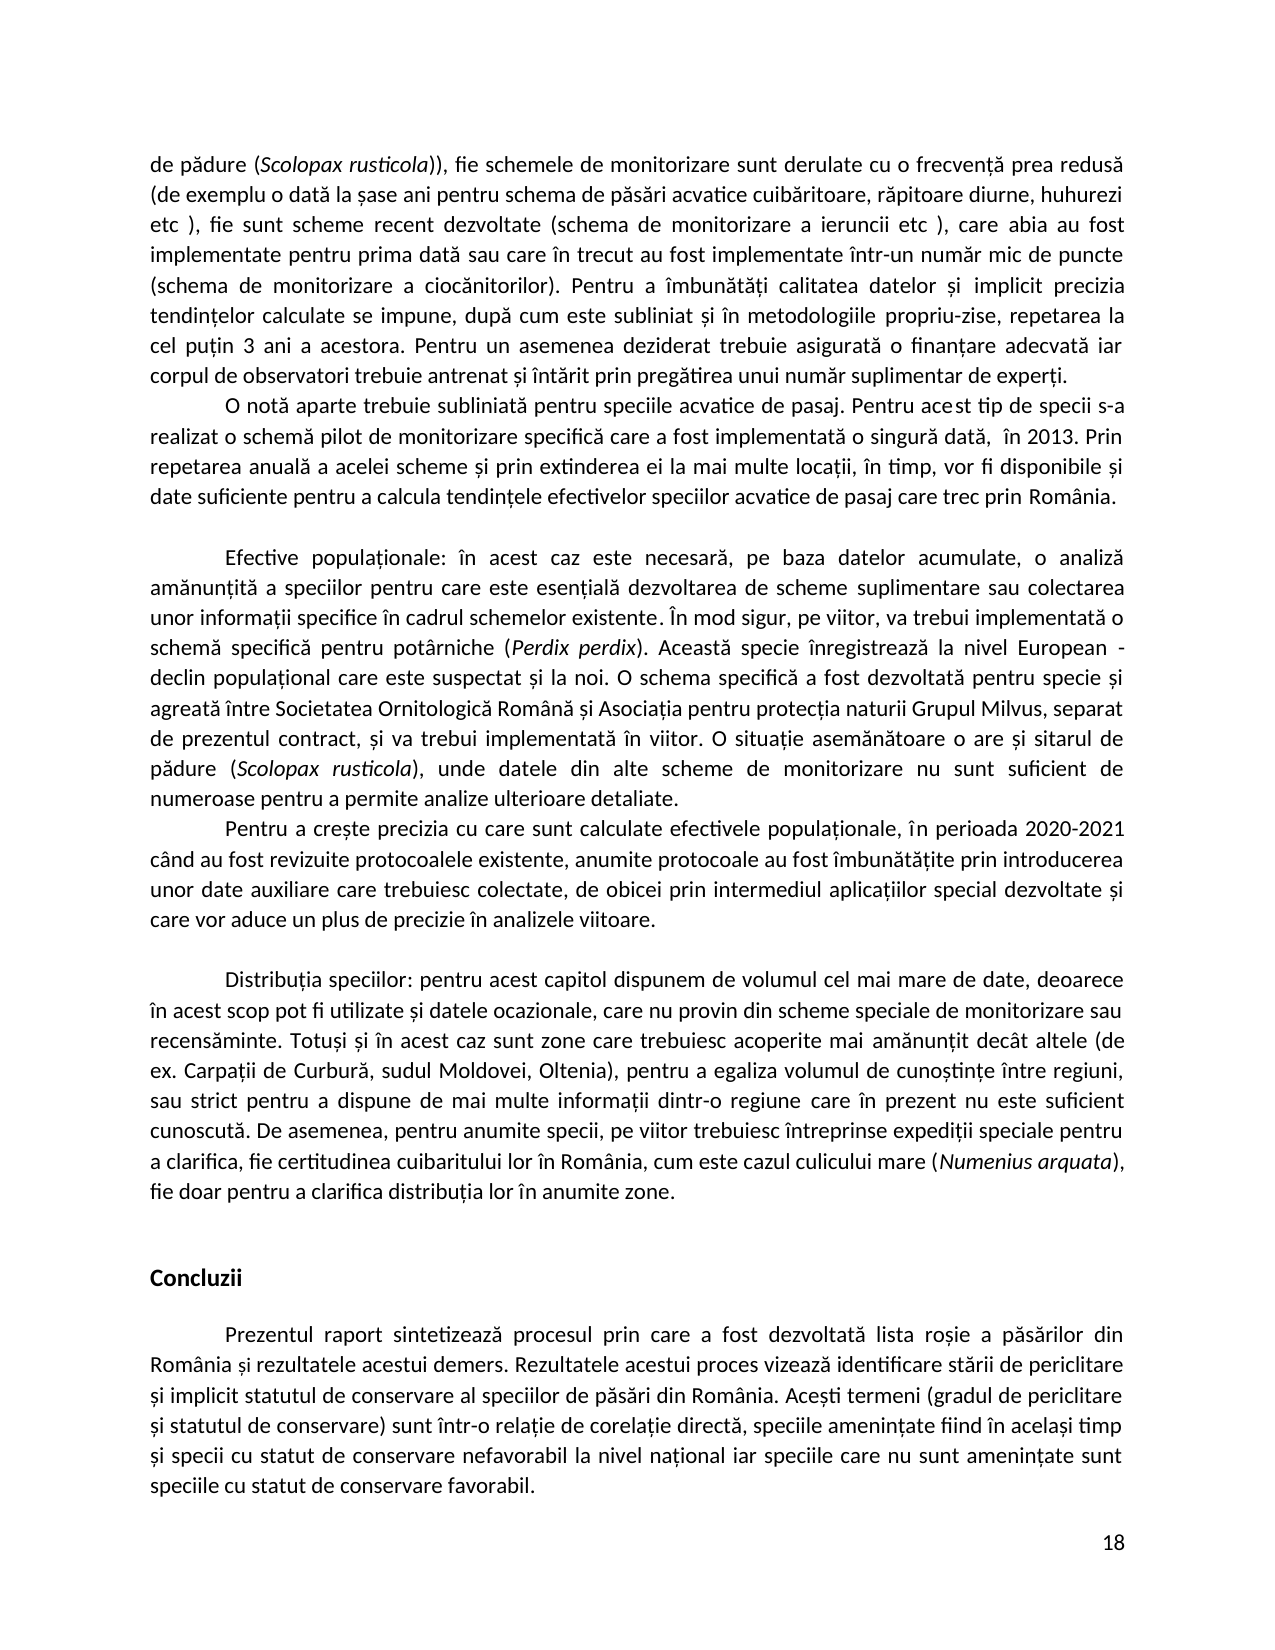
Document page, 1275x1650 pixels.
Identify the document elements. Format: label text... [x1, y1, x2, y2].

text Concluzii [150, 1262, 1125, 1293]
text Distribuția speciilor: pentru acest capitol dispunem de volumul cel mai mare de date, deoarece în acest scop pot fi utilizate și datele ocazionale, care nu provin din scheme speciale de monitorizare sau recensăminte. Totuși și în acest caz sunt zone care trebuiesc acoperite mai amănunțit decât altele (de ex. Carpații de Curbură, sudul Moldovei, Oltenia), pentru a egaliza volumul de cunoștințe între regiuni, sau strict pentru a dispune de mai multe informații dintr-o regiune care în prezent nu este suficient cunoscută. De asemenea, pentru anumite specii, pe viitor trebuiesc întreprinse expediții speciale pentru a clarifica, fie certitudinea cuibaritului lor în România, cum este cazul culicului mare (Numenius arquata), fie doar pentru a clarifica distribuția lor în anumite zone. [150, 966, 1125, 1205]
text O notă aparte trebuie subliniată pentru speciile acvatice de pasaj. Pentru acest tip de specii s-a realizat o schemă pilot de monitorizare specifică care a fost implementată o singură dată, în 2013. Prin repetarea anuală a acelei scheme și prin extinderea ei la mai multe locații, în timp, vor fi disponibile și date suficiente pentru a calcula tendințele efectivelor speciilor acvatice de pasaj care trec prin România. [150, 392, 1125, 510]
text Efective populaționale: în acest caz este necesară, pe baza datelor acumulate, o analiză amănunțită a speciilor pentru care este esențială dezvoltarea de scheme suplimentare sau colectarea unor informații specifice în cadrul schemelor existente. În mod sigur, pe viitor, va trebui implementată o schemă specifică pentru potârniche (Perdix perdix). Această specie înregistrează la nivel European - declin populațional care este suspectat și la noi. O schema specifică a fost dezvoltată pentru specie și agreată între Societatea Ornitologică Română și Asociația pentru protecția naturii Grupul Milvus, separat de prezentul contract, și va trebui implementată în viitor. O situație asemănătoare o are și sitarul de pădure (Scolopax rusticola), unde datele din alte scheme de monitorizare nu sunt suficient de numeroase pentru a permite analize ulterioare detaliate. [150, 543, 1125, 812]
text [150, 150, 1125, 389]
text Pentru a crește precizia cu care sunt calculate efectivele populaționale, în perioada 2020-2021 când au fost revizuite protocoalele existente, anumite protocoale au fost îmbunătățite prin introducerea unor date auxiliare care trebuiesc colectate, de obicei prin intermediul aplicațiilor special dezvoltate și care vor aduce un plus de precizie în analizele viitoare. [150, 814, 1125, 933]
text Prezentul raport sintetizează procesul prin care a fost dezvoltată lista roșie a păsărilor din România și rezultatele acestui demers. Rezultatele acestui proces vizează identificare stării de periclitare și implicit statutul de conservare al speciilor de păsări din România. Acești termeni (gradul de periclitare și statutul de conservare) sunt într-o relație de corelație directă, speciile amenințate fiind în același timp și specii cu statut de conservare nefavorabil la nivel național iar speciile care nu sunt amenințate sunt speciile cu statut de conservare favorabil. [150, 1320, 1125, 1499]
